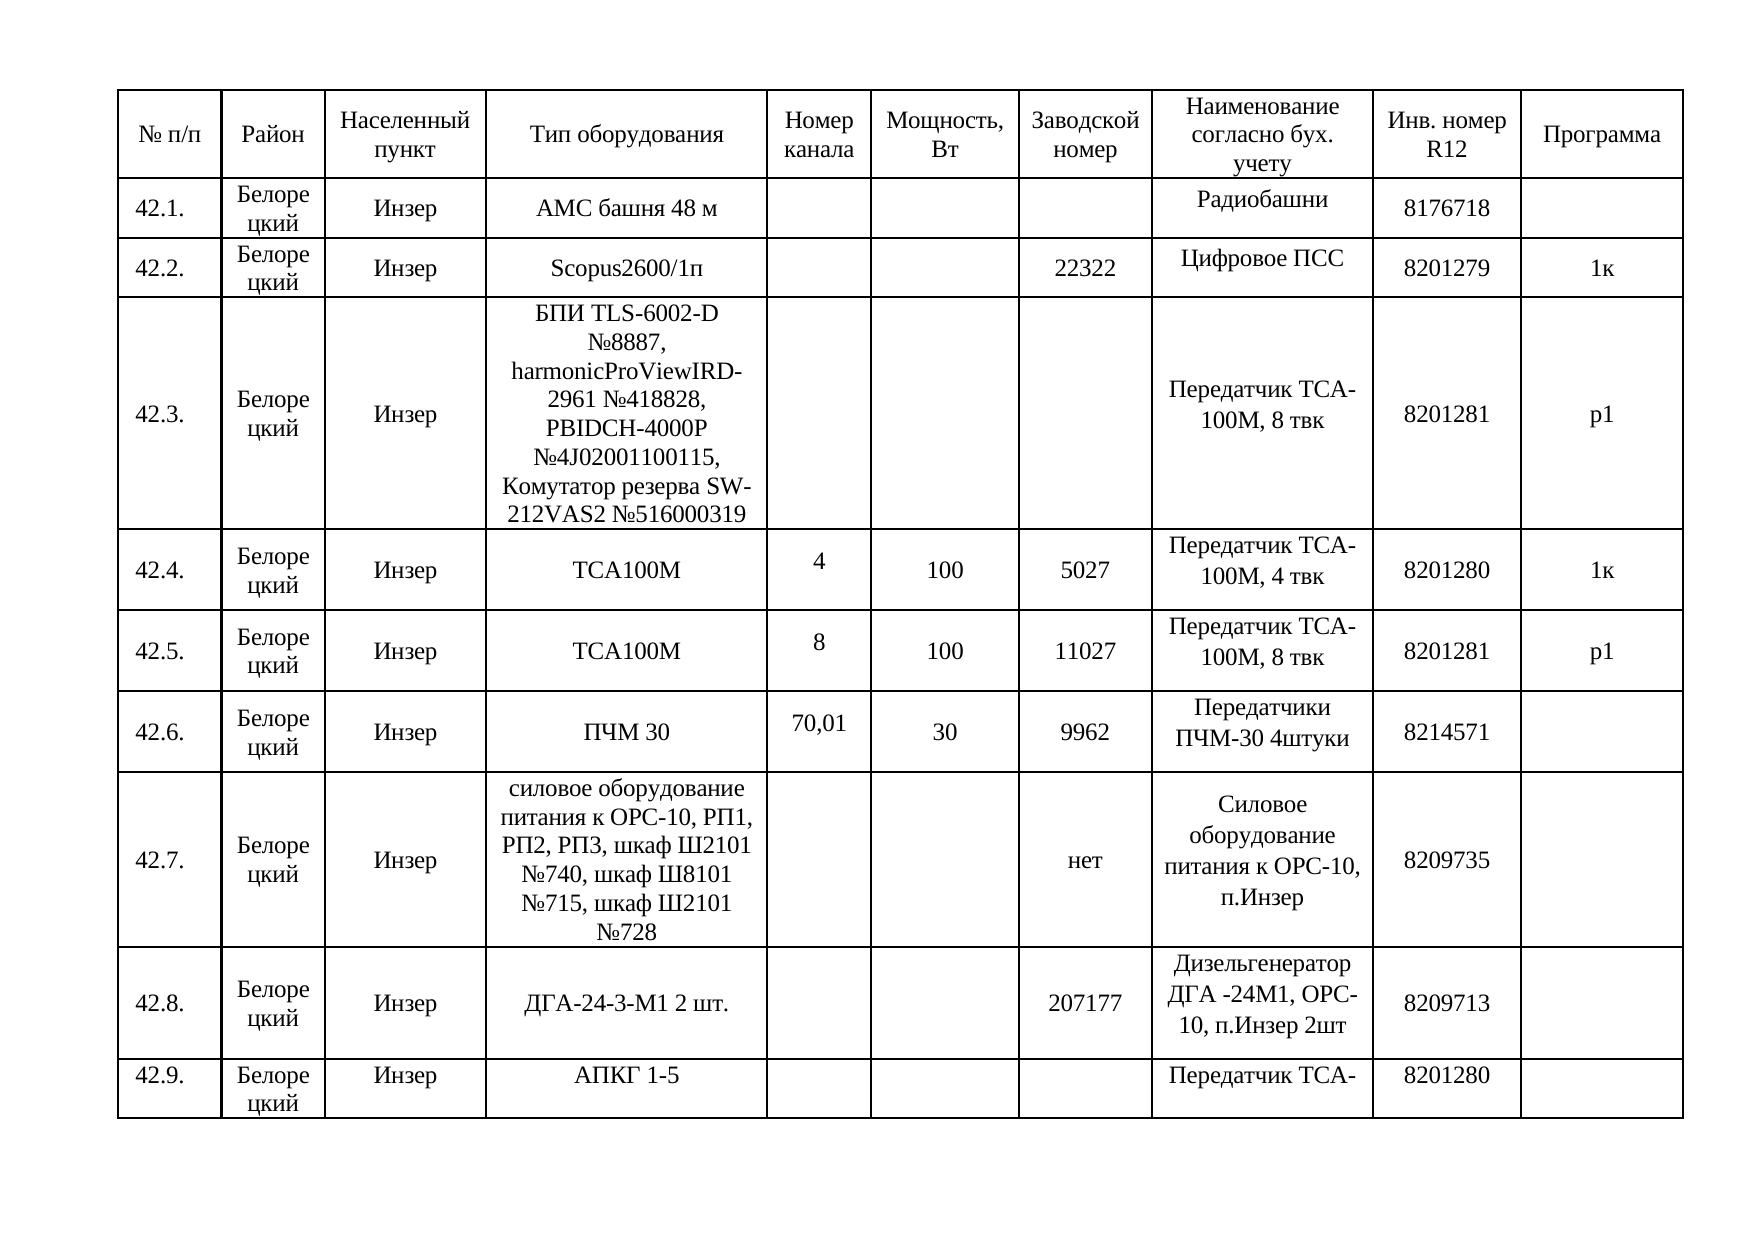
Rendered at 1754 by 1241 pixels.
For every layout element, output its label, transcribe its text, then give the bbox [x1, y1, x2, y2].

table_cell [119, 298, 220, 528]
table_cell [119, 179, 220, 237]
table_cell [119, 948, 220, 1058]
table_header Наименование согласно бух. учету [1153, 91, 1372, 177]
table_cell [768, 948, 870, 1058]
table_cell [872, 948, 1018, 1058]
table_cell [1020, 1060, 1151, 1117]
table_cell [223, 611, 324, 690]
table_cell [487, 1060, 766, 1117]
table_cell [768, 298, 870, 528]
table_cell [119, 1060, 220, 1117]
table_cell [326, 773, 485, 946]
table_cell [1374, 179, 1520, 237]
table_header Номер канала [768, 91, 870, 177]
table_header Тип оборудования [487, 91, 766, 177]
table_header Населенный пункт [326, 91, 485, 177]
table_header Инв. номер R12 [1374, 91, 1520, 177]
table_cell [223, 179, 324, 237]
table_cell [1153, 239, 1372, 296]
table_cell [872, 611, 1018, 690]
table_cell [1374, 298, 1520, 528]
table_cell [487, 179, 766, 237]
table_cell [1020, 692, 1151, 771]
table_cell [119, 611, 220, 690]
table_header Заводской номер [1020, 91, 1151, 177]
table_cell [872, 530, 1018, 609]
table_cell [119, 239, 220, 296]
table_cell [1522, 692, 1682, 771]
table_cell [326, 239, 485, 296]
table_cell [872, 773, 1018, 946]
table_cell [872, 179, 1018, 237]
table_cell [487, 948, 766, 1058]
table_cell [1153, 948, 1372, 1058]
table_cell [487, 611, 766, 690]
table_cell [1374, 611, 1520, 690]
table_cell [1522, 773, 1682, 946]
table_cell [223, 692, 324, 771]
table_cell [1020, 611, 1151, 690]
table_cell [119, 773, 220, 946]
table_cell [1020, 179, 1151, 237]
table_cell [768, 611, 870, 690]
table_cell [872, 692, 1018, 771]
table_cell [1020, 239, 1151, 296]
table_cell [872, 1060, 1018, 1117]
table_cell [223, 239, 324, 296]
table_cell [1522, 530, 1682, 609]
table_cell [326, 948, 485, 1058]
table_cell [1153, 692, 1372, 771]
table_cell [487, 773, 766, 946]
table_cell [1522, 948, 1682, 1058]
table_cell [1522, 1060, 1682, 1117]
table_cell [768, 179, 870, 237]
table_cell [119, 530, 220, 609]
table_header Программа [1522, 91, 1682, 177]
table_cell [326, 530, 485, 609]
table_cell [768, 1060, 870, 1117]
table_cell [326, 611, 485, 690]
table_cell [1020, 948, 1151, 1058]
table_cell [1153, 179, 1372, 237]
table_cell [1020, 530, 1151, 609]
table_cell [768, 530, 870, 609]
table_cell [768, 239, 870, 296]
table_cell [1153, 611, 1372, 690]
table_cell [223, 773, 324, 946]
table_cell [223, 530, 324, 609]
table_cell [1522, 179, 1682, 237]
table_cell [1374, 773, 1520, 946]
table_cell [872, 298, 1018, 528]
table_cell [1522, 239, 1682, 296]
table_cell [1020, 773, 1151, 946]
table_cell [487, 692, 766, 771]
table_header Мощность, Вт [872, 91, 1018, 177]
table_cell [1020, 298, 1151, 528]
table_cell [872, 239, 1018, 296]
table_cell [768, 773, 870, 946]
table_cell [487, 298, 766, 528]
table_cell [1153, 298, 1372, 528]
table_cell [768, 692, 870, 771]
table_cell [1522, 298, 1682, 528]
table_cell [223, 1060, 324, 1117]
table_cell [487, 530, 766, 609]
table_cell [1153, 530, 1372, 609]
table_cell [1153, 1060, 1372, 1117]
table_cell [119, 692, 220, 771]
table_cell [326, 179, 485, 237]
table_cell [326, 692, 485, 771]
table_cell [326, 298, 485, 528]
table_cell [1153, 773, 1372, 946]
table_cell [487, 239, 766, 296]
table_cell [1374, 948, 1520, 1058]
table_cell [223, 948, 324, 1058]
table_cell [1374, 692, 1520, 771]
table_header № п/п [119, 91, 220, 177]
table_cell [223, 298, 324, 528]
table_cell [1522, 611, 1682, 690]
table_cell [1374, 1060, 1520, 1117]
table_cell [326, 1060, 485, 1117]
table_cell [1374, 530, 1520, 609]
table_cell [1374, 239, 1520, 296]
table_header Район [223, 91, 324, 177]
